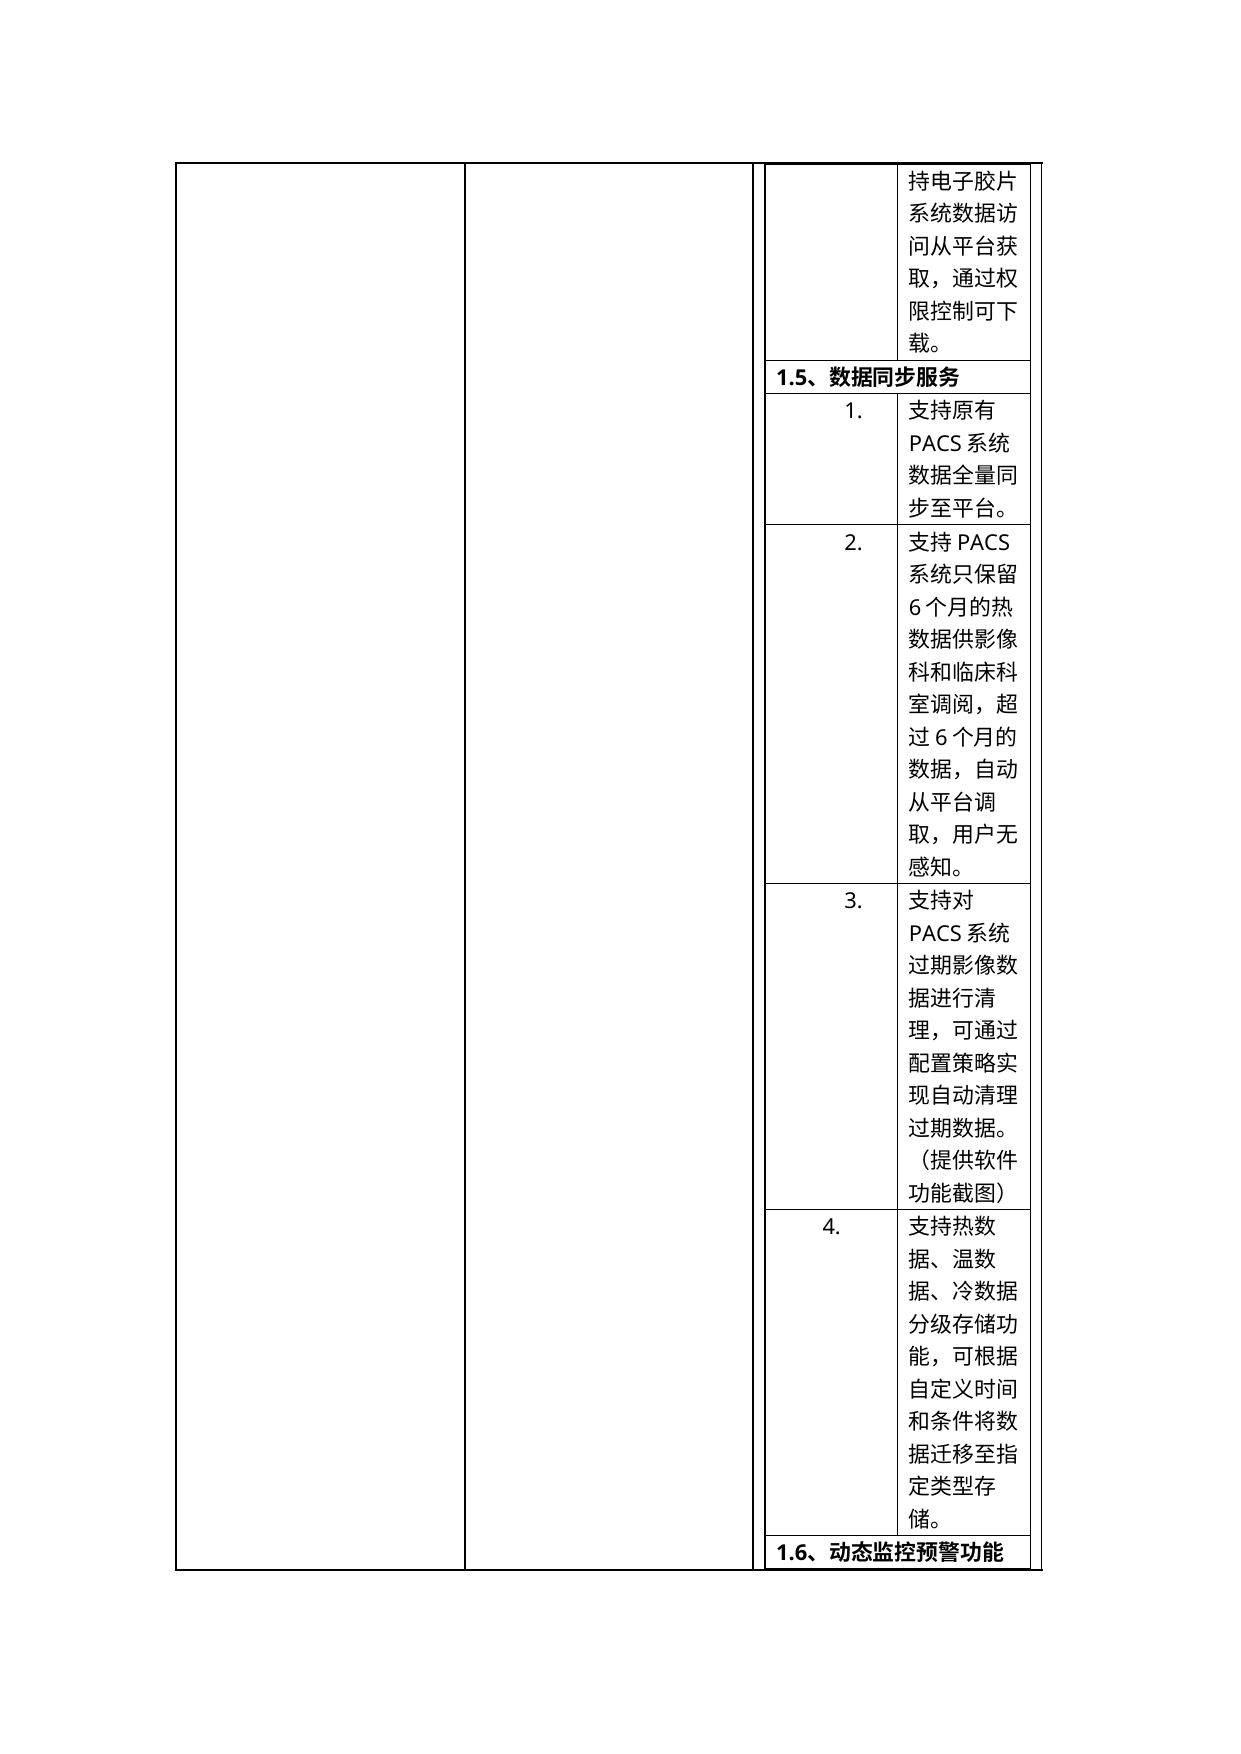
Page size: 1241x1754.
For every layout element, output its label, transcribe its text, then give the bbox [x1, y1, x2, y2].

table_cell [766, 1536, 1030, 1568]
table_cell 1 [177, 164, 464, 1569]
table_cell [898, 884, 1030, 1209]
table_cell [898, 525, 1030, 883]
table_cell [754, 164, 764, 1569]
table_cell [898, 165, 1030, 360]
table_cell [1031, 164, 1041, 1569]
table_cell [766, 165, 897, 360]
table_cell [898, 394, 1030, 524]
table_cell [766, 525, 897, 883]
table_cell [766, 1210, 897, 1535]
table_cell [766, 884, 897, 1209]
table_cell [466, 164, 752, 1569]
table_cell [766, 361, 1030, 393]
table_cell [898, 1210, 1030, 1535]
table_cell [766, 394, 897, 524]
